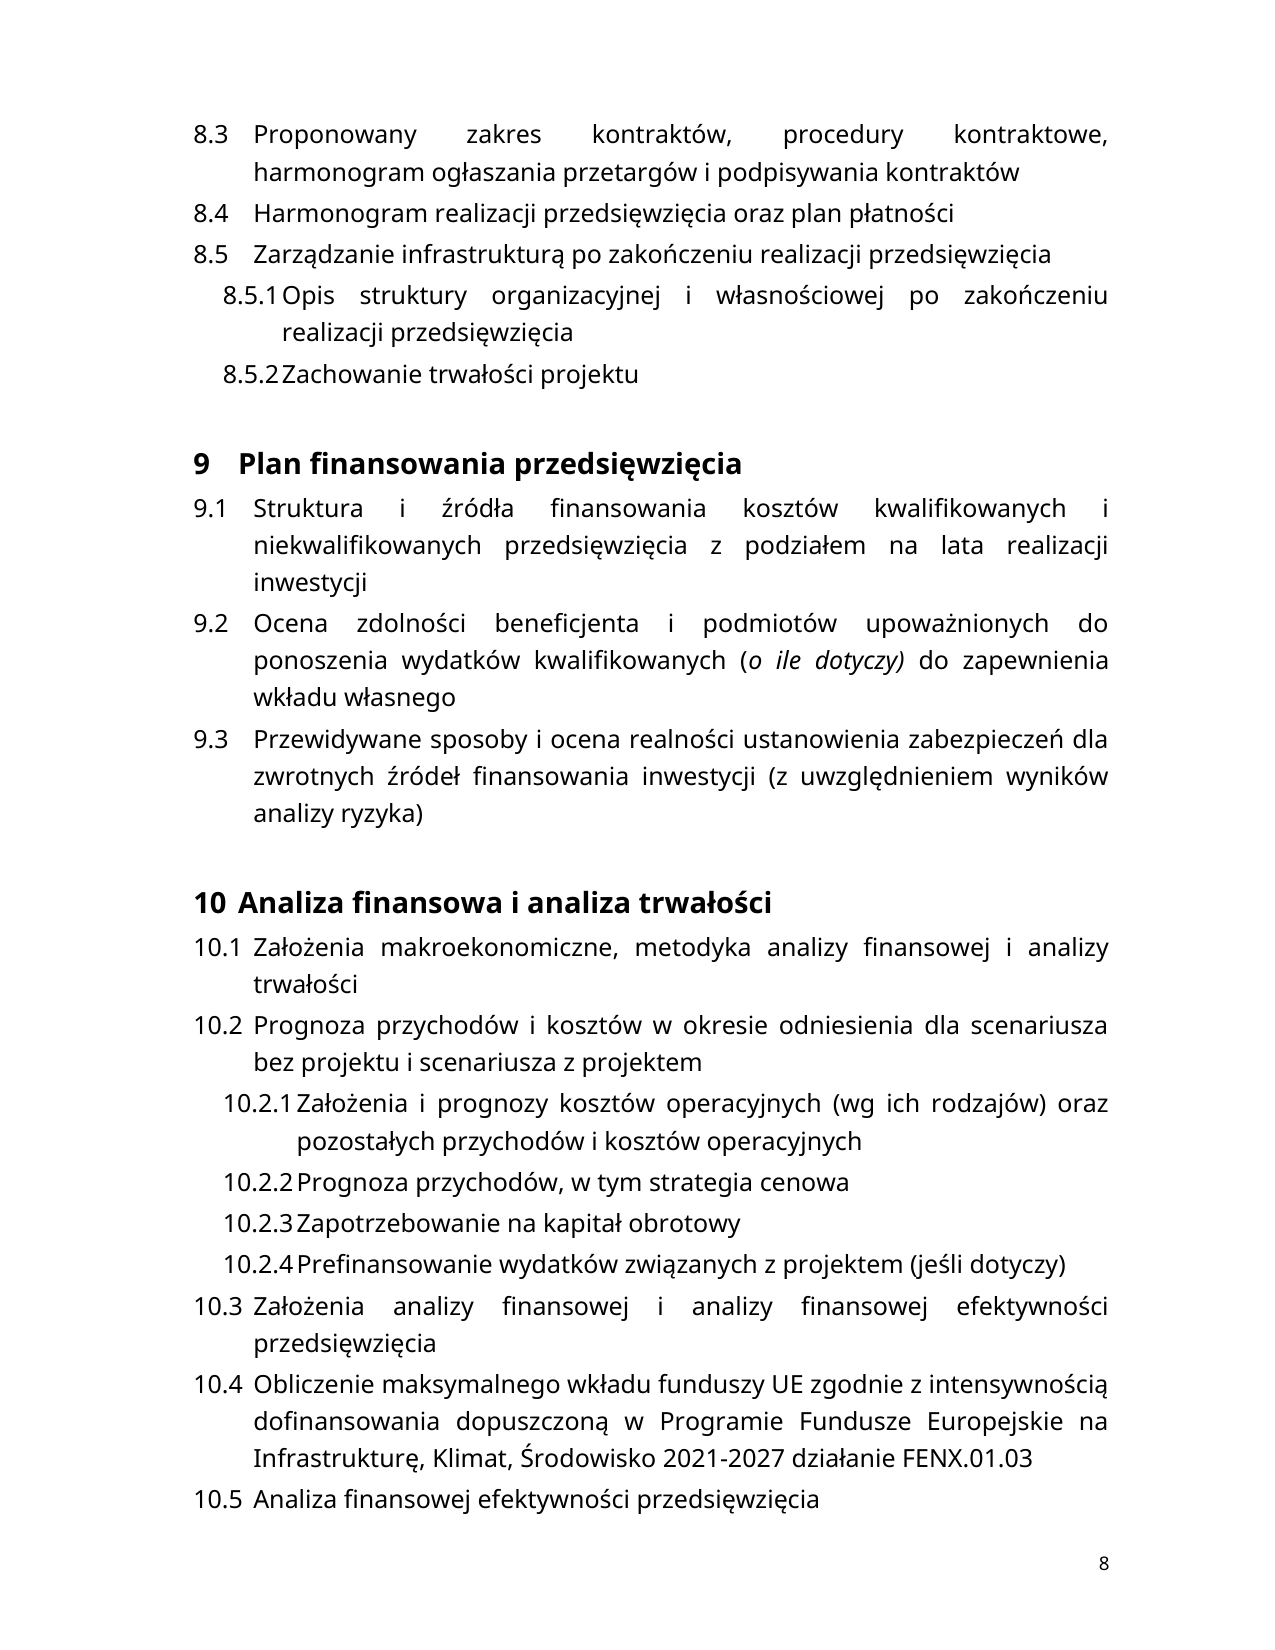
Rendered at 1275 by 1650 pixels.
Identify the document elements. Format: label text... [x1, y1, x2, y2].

subtitle Opis struktury organizacyjnej i własnościowej po zakończeniu realizacji przedsięwzięcia [223, 278, 1109, 349]
subtitle Analiza finansowa i analiza trwałości [193, 882, 1109, 922]
subtitle Harmonogram realizacji przedsięwzięcia oraz plan płatności [193, 196, 1109, 229]
subtitle Analiza finansowej efektywności przedsięwzięcia [193, 1482, 1109, 1516]
subtitle Przewidywane sposoby i ocena realności ustanowienia zabezpieczeń dla zwrotnych źródeł finansowania inwestycji (z uwzględnieniem wyników analizy ryzyka) [193, 721, 1109, 829]
subtitle Proponowany zakres kontraktów, procedury kontraktowe, harmonogram ogłaszania przetargów i podpisywania kontraktów [193, 117, 1109, 188]
subtitle Ocena zdolności beneficjenta i podmiotów upoważnionych do ponoszenia wydatków kwalifikowanych (o ile dotyczy) do zapewnienia wkładu własnego [193, 606, 1109, 714]
subtitle Zarządzanie infrastrukturą po zakończeniu realizacji przedsięwzięcia [193, 237, 1109, 271]
subtitle Założenia i prognozy kosztów operacyjnych (wg ich rodzajów) oraz pozostałych przychodów i kosztów operacyjnych [223, 1086, 1109, 1157]
subtitle Obliczenie maksymalnego wkładu funduszy UE zgodnie z intensywnością dofinansowania dopuszczoną w Programie Fundusze Europejskie na Infrastrukturę, Klimat, Środowisko 2021-2027 działanie FENX.01.03 [193, 1367, 1109, 1475]
subtitle Plan finansowania przedsięwzięcia [193, 443, 1109, 483]
subtitle Prognoza przychodów i kosztów w okresie odniesienia dla scenariusza bez projektu i scenariusza z projektem [193, 1008, 1109, 1079]
subtitle Zachowanie trwałości projektu [223, 356, 1109, 390]
subtitle Struktura i źródła finansowania kosztów kwalifikowanych i niekwalifikowanych przedsięwzięcia z podziałem na lata realizacji inwestycji [193, 490, 1109, 599]
subtitle Prognoza przychodów, w tym strategia cenowa [223, 1164, 1109, 1198]
subtitle Założenia makroekonomiczne, metodyka analizy finansowej i analizy trwałości [193, 929, 1109, 1001]
subtitle Prefinansowanie wydatków związanych z projektem (jeśli dotyczy) [223, 1247, 1109, 1281]
subtitle Zapotrzebowanie na kapitał obrotowy [223, 1206, 1109, 1240]
subtitle Założenia analizy finansowej i analizy finansowej efektywności przedsięwzięcia [193, 1288, 1109, 1359]
